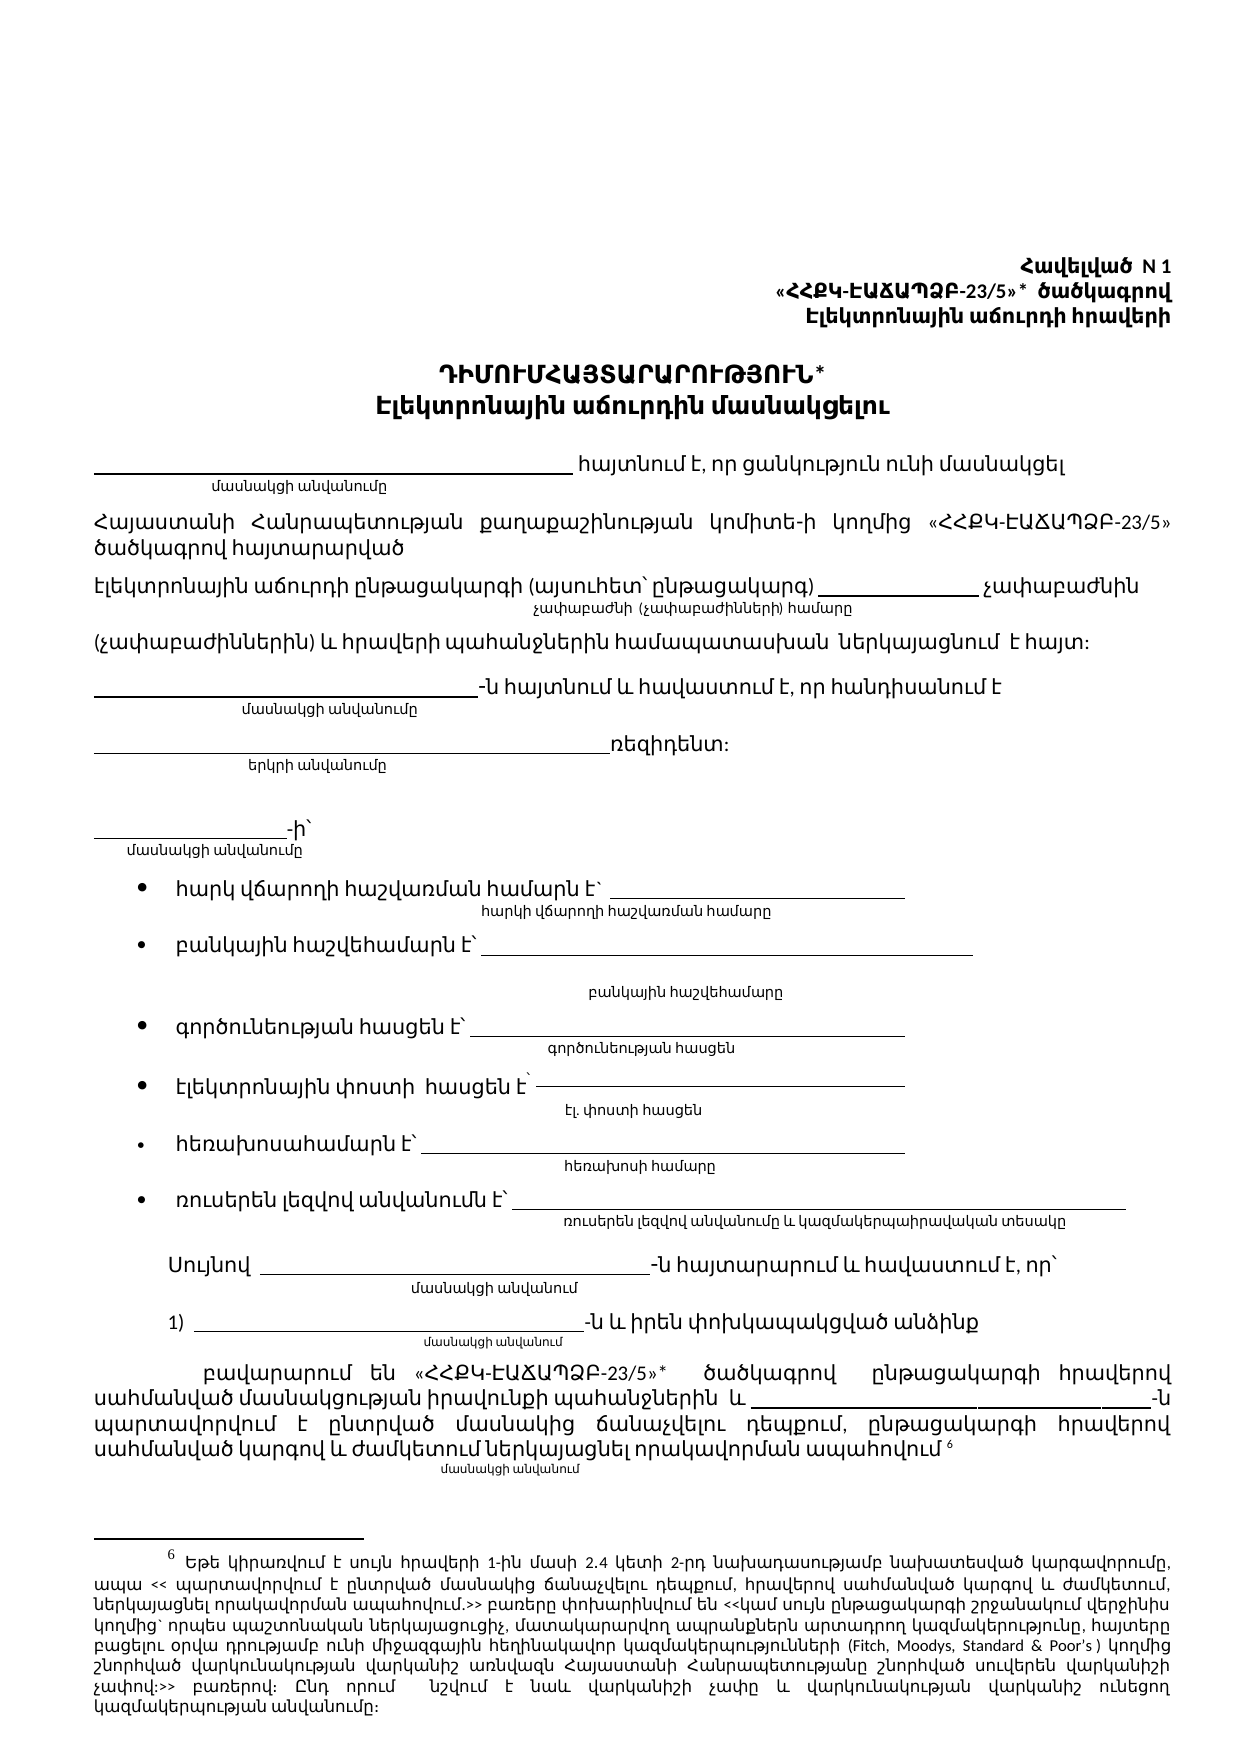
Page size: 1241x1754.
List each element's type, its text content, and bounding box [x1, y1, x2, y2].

text -ի՝ [94, 816, 1171, 841]
text բանկային հաշվեհամարը [94, 983, 1171, 1014]
text Սույնով -ն հայտարարում և հավաստում է, որ՝ [94, 1248, 1171, 1279]
list էլեկտրոնային փոստի հասցեն է՝ [138, 1070, 1171, 1101]
text մասնակցի անվանումը [94, 477, 1171, 507]
list բանկային հաշվեհամարն է՝ [138, 933, 1171, 983]
list ռուսերեն լեզվով անվանումն է՝ [138, 1187, 1171, 1213]
text Հայաստանի Հանրապետության քաղաքաշինության կոմիտե-ի կողմից «ՀՀՔԿ-ԷԱՃԱՊՁԲ-23/5» ծածկագրով հայտարարված [94, 507, 1171, 561]
text չափաբաժնի (չափաբաժինների) համարը [94, 599, 1171, 629]
text մասնակցի անվանումը [94, 701, 1171, 731]
text հարկի վճարողի հաշվառման համարը [94, 902, 1171, 933]
text երկրի անվանումը [94, 756, 1171, 787]
text մասնակցի անվանում [94, 1335, 1171, 1360]
subtitle Էլեկտրոնային աճուրդին մասնակցելու [94, 390, 1171, 421]
text էլ. փոստի հասցեն [94, 1101, 1171, 1131]
list հարկ վճարողի հաշվառման համարն է` [138, 872, 1171, 902]
text -ն հայտնում և հավաստում է, որ հանդիսանում է [94, 670, 1171, 701]
list գործունեության հասցեն է՝ [138, 1014, 1171, 1040]
text ռեզիդենտ: [94, 731, 1171, 756]
text «ՀՀՔԿ-ԷԱՃԱՊՁԲ-23/5»* ծածկագրով [94, 278, 1171, 304]
text հայտնում է, որ ցանկություն ունի մասնակցել [94, 451, 1171, 477]
text 1) -ն և իրեն փոխկապակցված անձինք [94, 1309, 1171, 1335]
text գործունեության հասցեն [94, 1040, 1171, 1070]
text մասնակցի անվանում [94, 1462, 1171, 1487]
text (չափաբաժիններին) և հրավերի պահանջներին համապատասխան ներկայացնում է հայտ: [94, 629, 1171, 655]
text բավարարում են «ՀՀՔԿ-ԷԱՃԱՊՁԲ-23/5»* ծածկագրով ընթացակարգի հրավերով սահմանված մասնակցության իրավունքի պահանջներին և -ն պարտավորվում է ընտրված մասնակից ճանաչվելու դեպքում, ընթացակարգի հրավերով սահմանված կարգով և ժամկետում ներկայացնել որակավորման ապահովում [94, 1360, 1171, 1462]
text մասնակցի անվանումը [94, 841, 1171, 872]
list հեռախոսահամարն է՝ [138, 1131, 1171, 1157]
text Էլեկտրոնային աճուրդի հրավերի [94, 304, 1171, 329]
text հեռախոսի համարը [462, 1157, 1171, 1187]
text Հավելված N 1 [94, 253, 1171, 278]
text ռուսերեն լեզվով անվանումը և կազմակերպաիրավական տեսակը [94, 1213, 1171, 1243]
text ԴԻՄՈՒՄՀԱՅՏԱՐԱՐՈՒԹՅՈՒՆ* [94, 360, 1171, 390]
text մասնակցի անվանում [94, 1279, 1171, 1309]
text էլեկտրոնային աճուրդի ընթացակարգի (այսուհետ՝ ընթացակարգ) չափաբաժնին [94, 573, 1171, 599]
